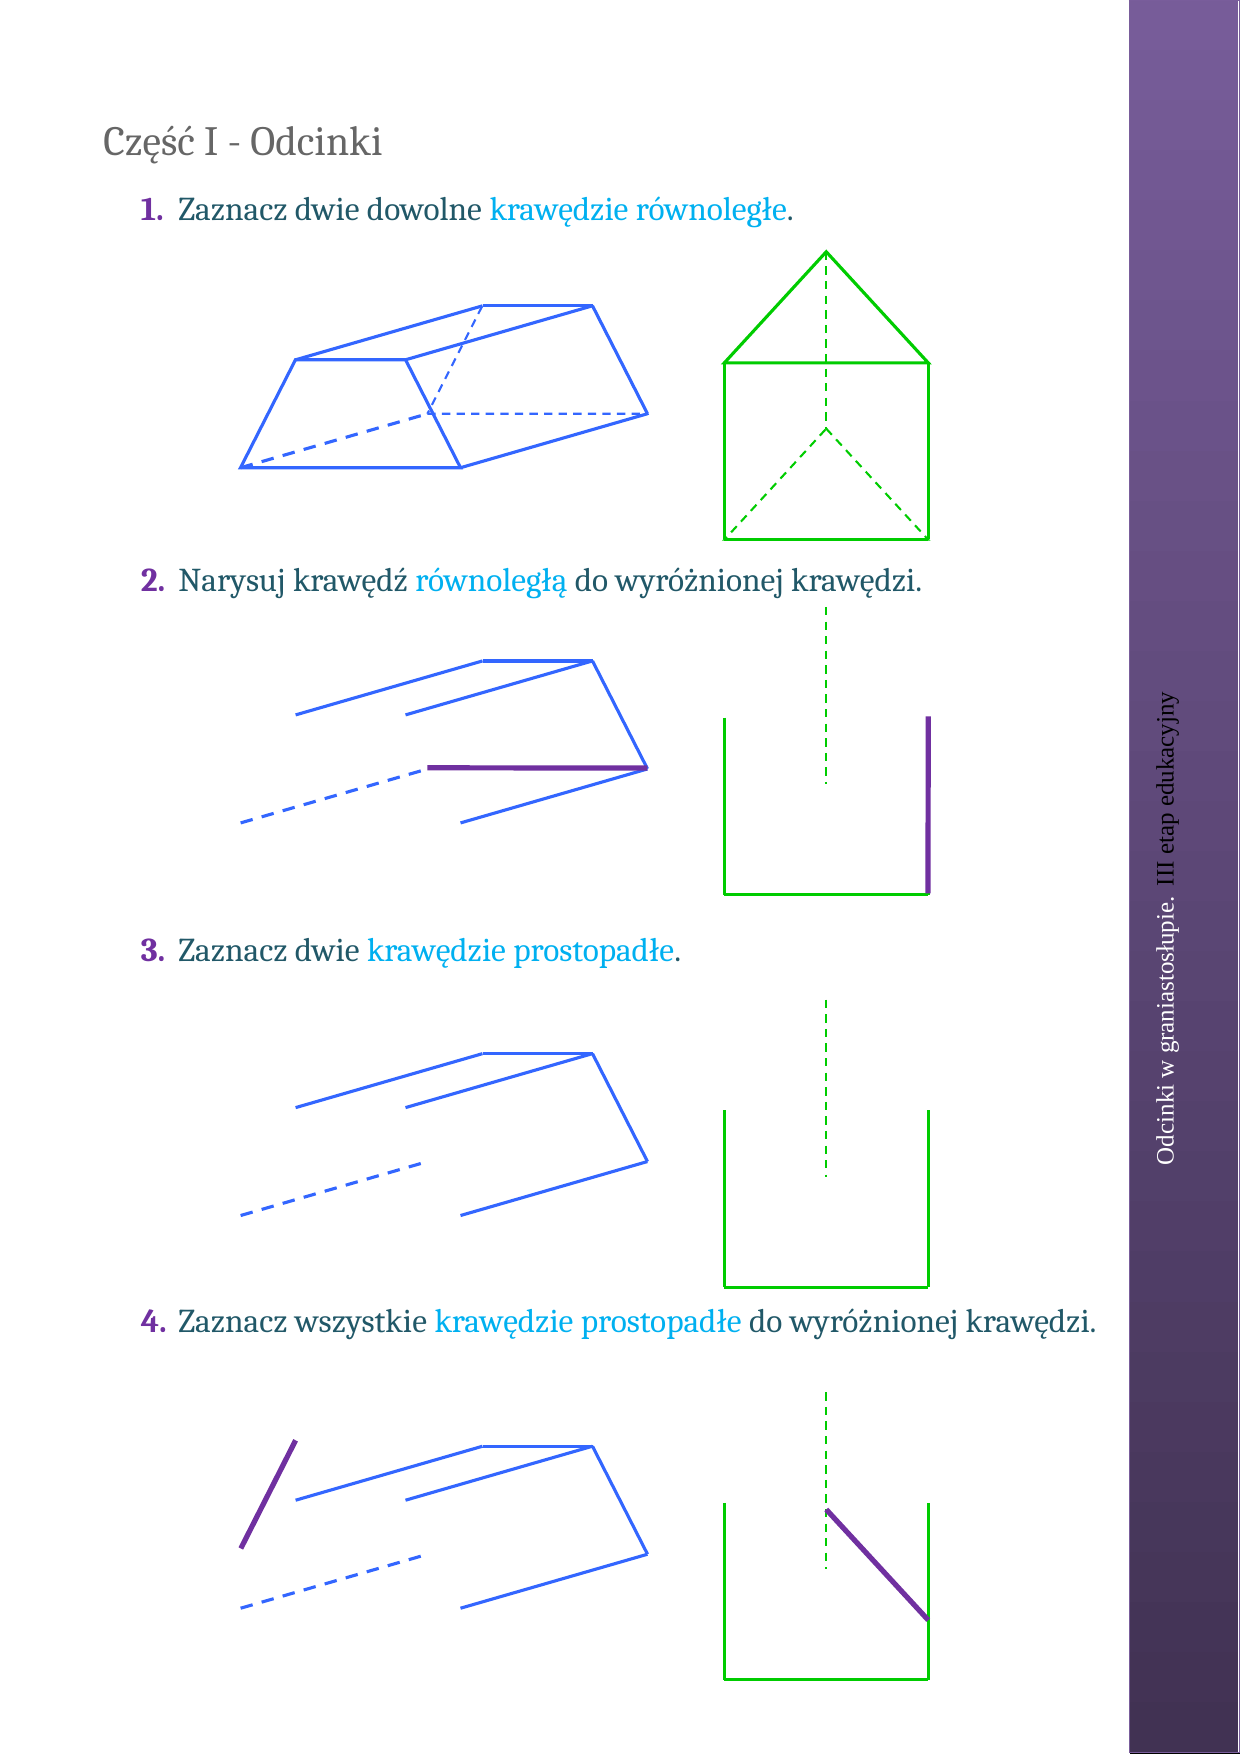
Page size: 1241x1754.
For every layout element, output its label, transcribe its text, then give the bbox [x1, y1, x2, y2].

list Zaznacz dwie dowolne krawędzie równoległe. [141, 190, 1111, 228]
list Zaznacz dwie krawędzie prostopadłe. [141, 932, 1111, 970]
list Narysuj krawędź równoległą do wyróżnionej krawędzi. [141, 561, 1111, 599]
title Część I - Odcinki [103, 118, 1111, 166]
list Zaznacz wszystkie krawędzie prostopadłe do wyróżnionej krawędzi. [141, 1303, 1111, 1341]
